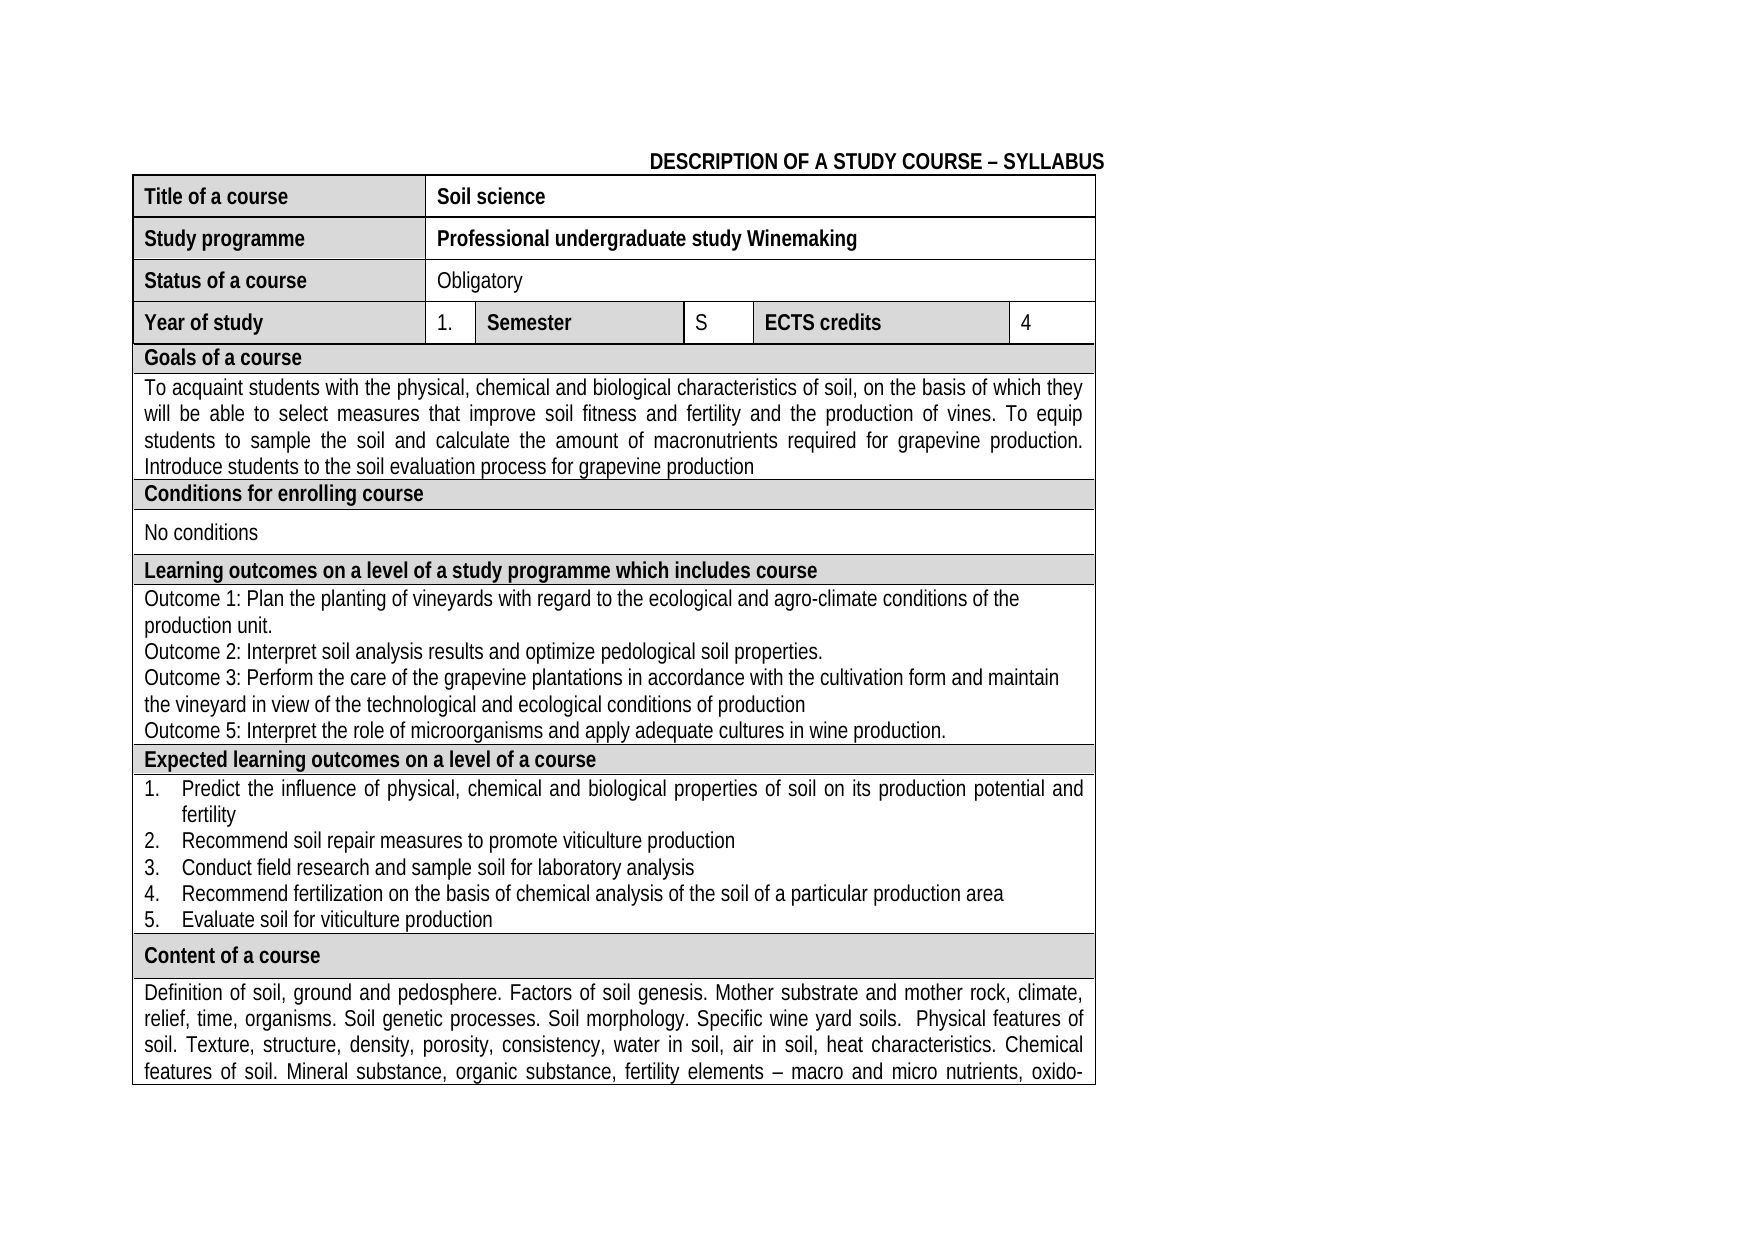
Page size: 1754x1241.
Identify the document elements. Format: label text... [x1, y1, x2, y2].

text DESCRIPTION OF A STUDY COURSE – SYLLABUS [148, 148, 1606, 174]
table_header Title of a course [134, 176, 425, 216]
table_cell Goals of a course [133, 343, 1095, 373]
table_cell 1. [426, 302, 475, 343]
table_cell Professional undergraduate study Winemaking [426, 218, 1095, 258]
table_cell Conditions for enrolling course [133, 479, 1095, 509]
table_cell Study programme [134, 218, 425, 258]
table_cell No conditions [133, 509, 1095, 554]
table_cell 4 [1010, 302, 1095, 343]
table_cell To acquaint students with the physical, chemical and biological characteristics of soil, on the basis of which they will be able to select measures that improve soil fitness and fertility and the production of vines. To equip students to sample the soil and calculate the amount of macronutrients required for grapevine production. Introduce students to the soil evaluation process for grapevine production [133, 373, 1095, 479]
table_cell S [685, 302, 753, 343]
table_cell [133, 978, 1095, 1084]
table_cell Obligatory [426, 260, 1095, 301]
table_cell Predict the influence of physical, chemical and biological properties of soil on its production potential and fertility Recommend soil repair measures to promote viticulture production Conduct field research and sample soil for laboratory analysis Recommend fertilization on the basis of chemical analysis of the soil of a particular production area Evaluate soil for viticulture production [133, 774, 1095, 933]
table_cell Learning outcomes on a level of a study programme which includes course [133, 554, 1095, 584]
table_header Soil science [426, 176, 1095, 216]
table_cell Outcome 1: Plan the planting of vineyards with regard to the ecological and agro-climate conditions of the production unit. Outcome 2: Interpret soil analysis results and optimize pedological soil properties. Outcome 3: Perform the care of the grapevine plantations in accordance with the cultivation form and maintain the vineyard in view of the technological and ecological conditions of production Outcome 5: Interpret the role of microorganisms and apply adequate cultures in wine production. [133, 584, 1095, 743]
table_cell Expected learning outcomes on a level of a course [133, 744, 1095, 773]
table_cell Year of study [134, 302, 425, 343]
table_cell ECTS credits [754, 302, 1009, 343]
table_cell Content of a course [133, 933, 1095, 978]
table_cell Status of a course [134, 260, 425, 301]
table_cell Semester [476, 302, 683, 343]
